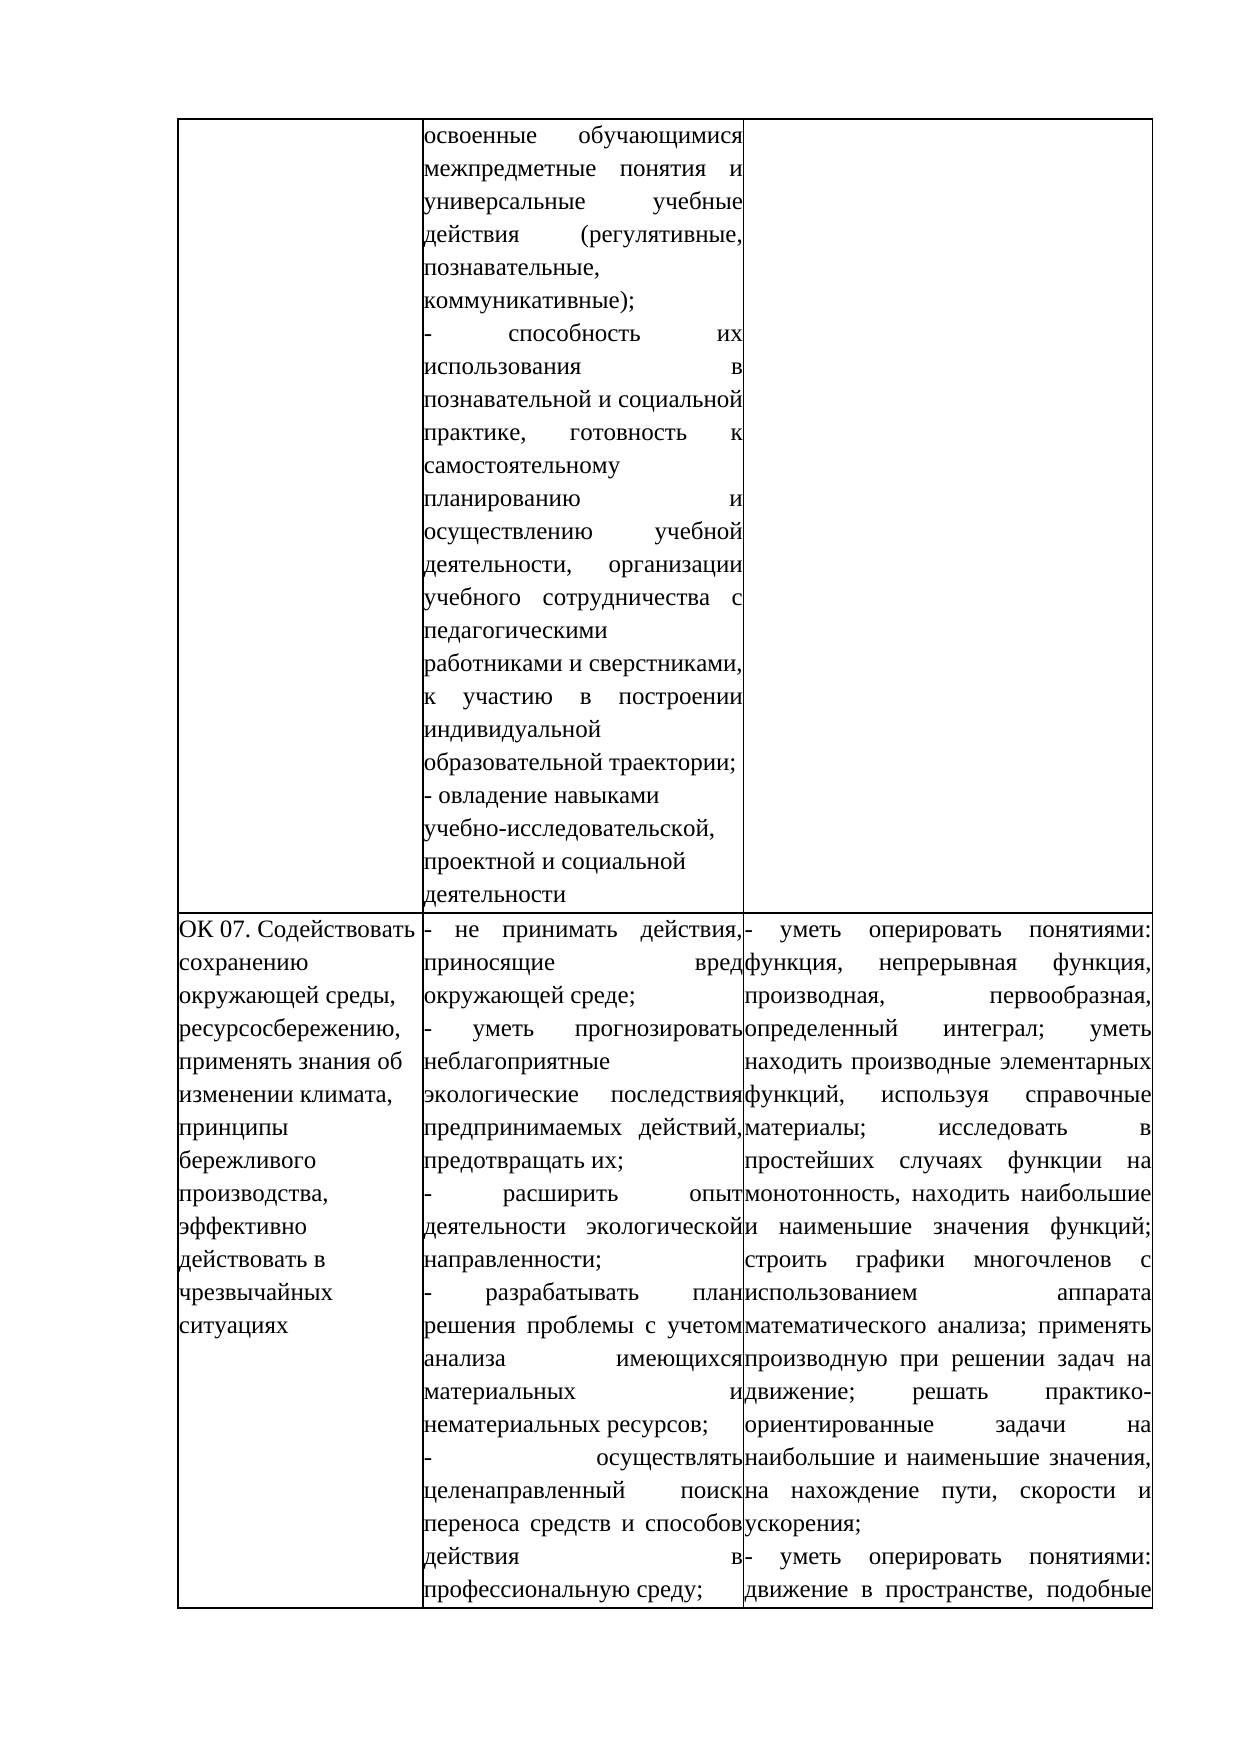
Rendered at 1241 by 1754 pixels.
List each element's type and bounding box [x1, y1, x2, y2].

table_cell [424, 120, 743, 318]
table_cell [744, 914, 1152, 1607]
table_cell [179, 120, 422, 912]
table_cell [179, 914, 422, 1607]
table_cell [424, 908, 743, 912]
table_cell [424, 914, 743, 1607]
table_cell [744, 120, 1152, 912]
